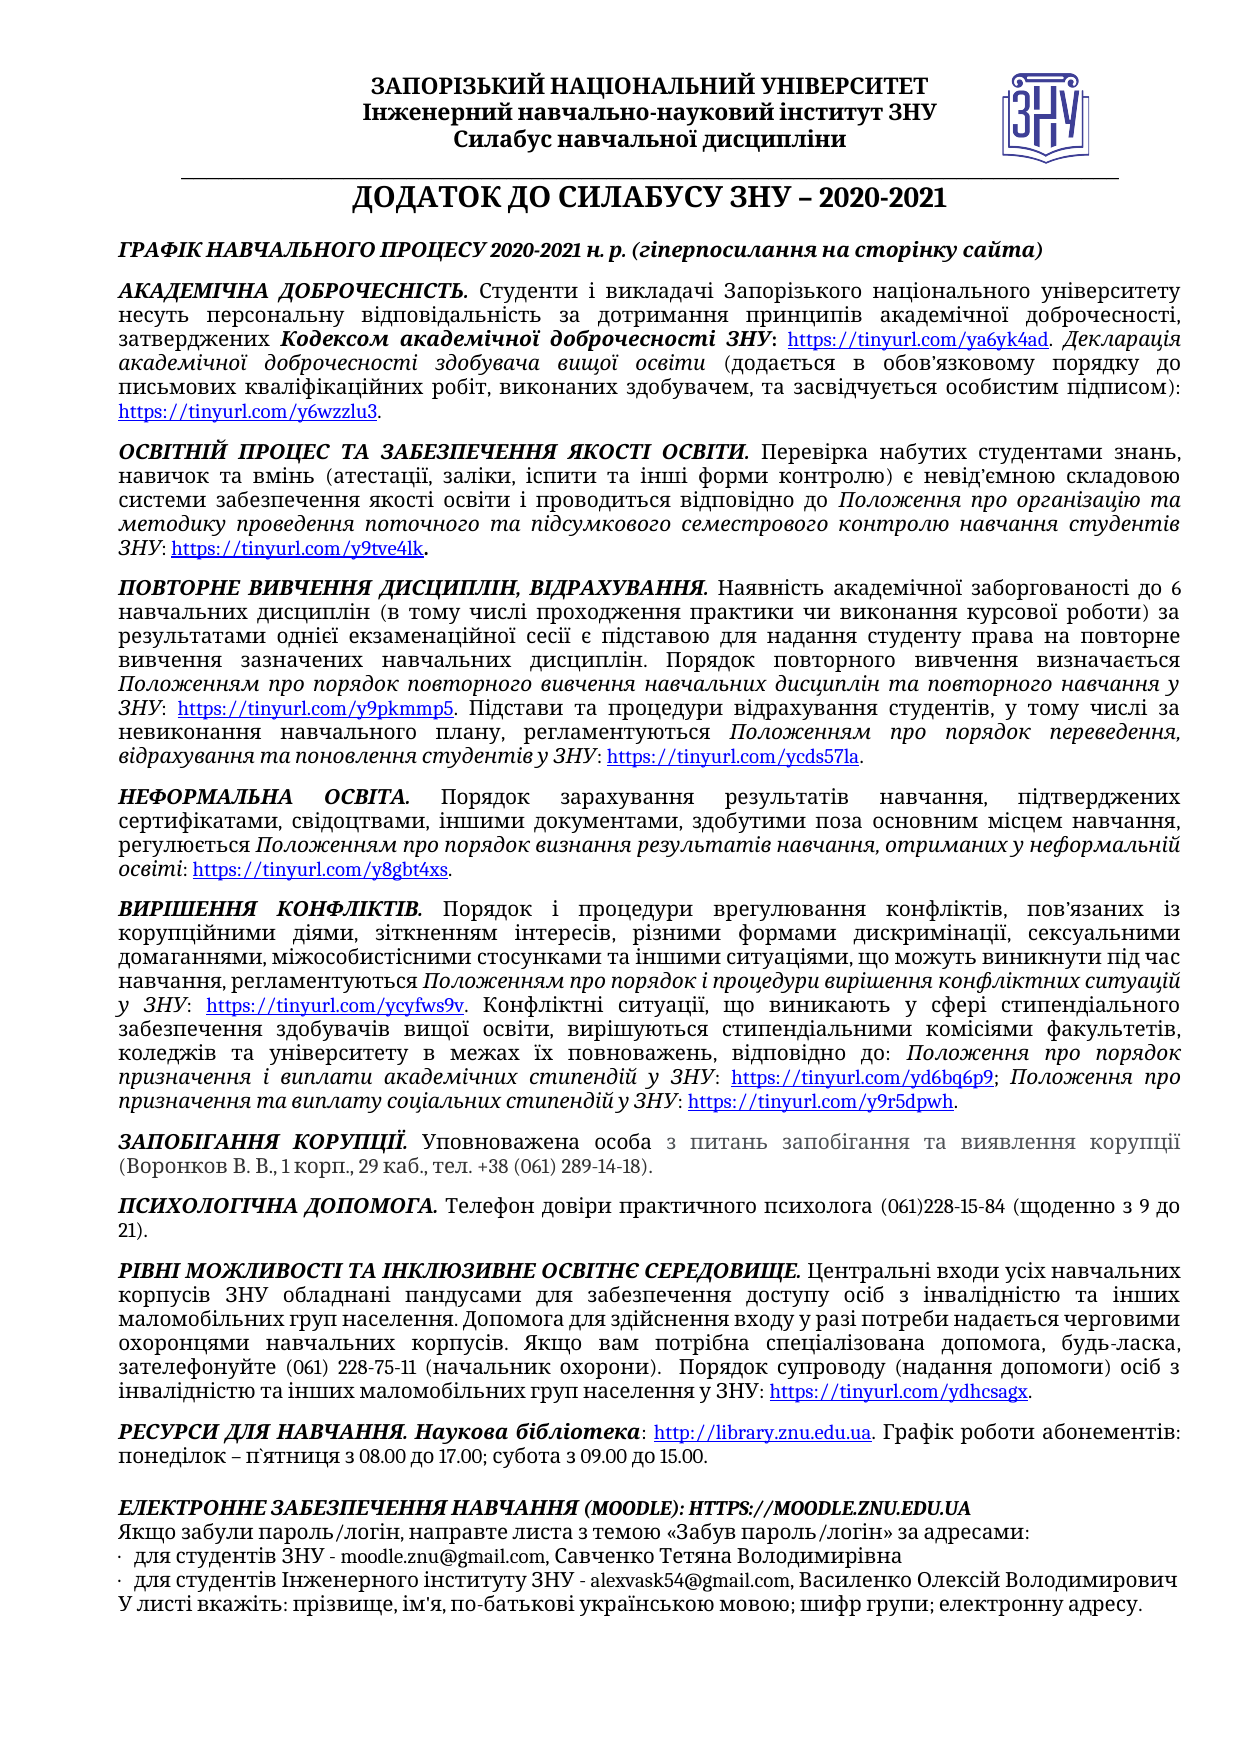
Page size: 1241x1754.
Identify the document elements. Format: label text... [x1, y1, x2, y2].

text · для студентів Інженерного інституту ЗНУ - alexvask54@gmail.com, Василенко Олексій Володимирович [118, 1569, 1181, 1593]
text ДОДАТОК ДО СИЛАБУСУ ЗНУ – 2020-2021 [118, 182, 1181, 215]
text РЕСУРСИ ДЛЯ НАВЧАННЯ. Наукова бібліотека: http://library.znu.edu.ua. Графік роботи абонементів: понеділок – п`ятниця з 08.00 до 17.00; субота з 09.00 до 15.00. [118, 1420, 1181, 1468]
text ВИРІШЕННЯ КОНФЛІКТІВ. Порядок і процедури врегулювання конфліктів, пов’язаних із корупційними діями, зіткненням інтересів, різними формами дискримінації, сексуальними домаганнями, міжособистісними стосунками та іншими ситуаціями, що можуть виникнути під час навчання, регламентуються Положенням про порядок і процедури вирішення конфліктних ситуацій у ЗНУ: https://tinyurl.com/ycyfws9v. Конфліктні ситуації, що виникають у сфері стипендіального забезпечення здобувачів вищої освіти, вирішуються стипендіальними комісіями факультетів, коледжів та університету в межах їх повноважень, відповідно до: Положення про порядок призначення і виплати академічних стипендій у ЗНУ: https://tinyurl.com/yd6bq6p9; Положення про призначення та виплату соціальних стипендій у ЗНУ: https://tinyurl.com/y9r5dpwh. [118, 898, 1181, 1114]
text НЕФОРМАЛЬНА ОСВІТА. Порядок зарахування результатів навчання, підтверджених сертифікатами, свідоцтвами, іншими документами, здобутими поза основним місцем навчання, регулюється Положенням про порядок визнання результатів навчання, отриманих у неформальній освіті: https://tinyurl.com/y8gbt4xs. [118, 785, 1181, 881]
text РІВНІ МОЖЛИВОСТІ ТА ІНКЛЮЗИВНЕ ОСВІТНЄ СЕРЕДОВИЩЕ. Центральні входи усіх навчальних корпусів ЗНУ обладнані пандусами для забезпечення доступу осіб з інвалідністю та інших маломобільних груп населення. Допомога для здійснення входу у разі потреби надається черговими охоронцями навчальних корпусів. Якщо вам потрібна спеціалізована допомога, будь-ласка, зателефонуйте (061) 228-75-11 (начальник охорони). Порядок супроводу (надання допомоги) осіб з інвалідністю та інших маломобільних груп населення у ЗНУ: https://tinyurl.com/ydhcsagx. [118, 1260, 1181, 1403]
text ОСВІТНІЙ ПРОЦЕС ТА ЗАБЕЗПЕЧЕННЯ ЯКОСТІ ОСВІТИ. Перевірка набутих студентами знань, навичок та вмінь (атестації, заліки, іспити та інші форми контролю) є невід’ємною складовою системи забезпечення якості освіти і проводиться відповідно до Положення про організацію та методику проведення поточного та підсумкового семестрового контролю навчання студентів ЗНУ: https://tinyurl.com/y9tve4lk. [118, 440, 1181, 560]
text ПОВТОРНЕ ВИВЧЕННЯ ДИСЦИПЛІН, ВІДРАХУВАННЯ. Наявність академічної заборгованості до 6 навчальних дисциплін (в тому числі проходження практики чи виконання курсової роботи) за результатами однієї екзаменаційної сесії є підставою для надання студенту права на повторне вивчення зазначених навчальних дисциплін. Порядок повторного вивчення визначається Положенням про порядок повторного вивчення навчальних дисциплін та повторного навчання у ЗНУ: https://tinyurl.com/y9pkmmp5. Підстави та процедури відрахування студентів, у тому числі за невиконання навчального плану, регламентуються Положенням про порядок переведення, відрахування та поновлення студентів у ЗНУ: https://tinyurl.com/ycds57la. [118, 577, 1181, 769]
text · для студентів ЗНУ - moodle.znu@gmail.com, Савченко Тетяна Володимирівна [118, 1545, 1181, 1569]
text ЕЛЕКТРОННЕ ЗАБЕЗПЕЧЕННЯ НАВЧАННЯ (MOODLE): HTTPS://MOODLE.ZNU.EDU.UA [118, 1497, 1181, 1521]
text ПСИХОЛОГІЧНА ДОПОМОГА. Телефон довіри практичного психолога (061)228-15-84 (щоденно з 9 до 21). [118, 1195, 1181, 1243]
text ГРАФІК НАВЧАЛЬНОГО ПРОЦЕСУ 2020-2021 н. р. (гіперпосилання на сторінку сайта) [118, 239, 1181, 263]
text У листі вкажіть: прізвище, ім'я, по-батькові українською мовою; шифр групи; електронну адресу. [118, 1593, 1181, 1617]
text АКАДЕМІЧНА ДОБРОЧЕСНІСТЬ. Студенти і викладачі Запорізького національного університету несуть персональну відповідальність за дотримання принципів академічної доброчесності, затверджених Кодексом академічної доброчесності ЗНУ: https://tinyurl.com/ya6yk4ad. Декларація академічної доброчесності здобувача вищої освіти (додається в обов’язковому порядку до письмових кваліфікаційних робіт, виконаних здобувачем, та засвідчується особистим підписом): https://tinyurl.com/y6wzzlu3. [118, 280, 1181, 424]
text Якщо забули пароль/логін, направте листа з темою «Забув пароль/логін» за адресами: [118, 1521, 1181, 1545]
text ЗАПОБІГАННЯ КОРУПЦІЇ. Уповноважена особа з питань запобігання та виявлення корупції (Воронков В. В., 1 корп., 29 каб., тел. +38 (061) 289-14-18). [118, 1130, 1181, 1178]
picture [1002, 73, 1090, 164]
